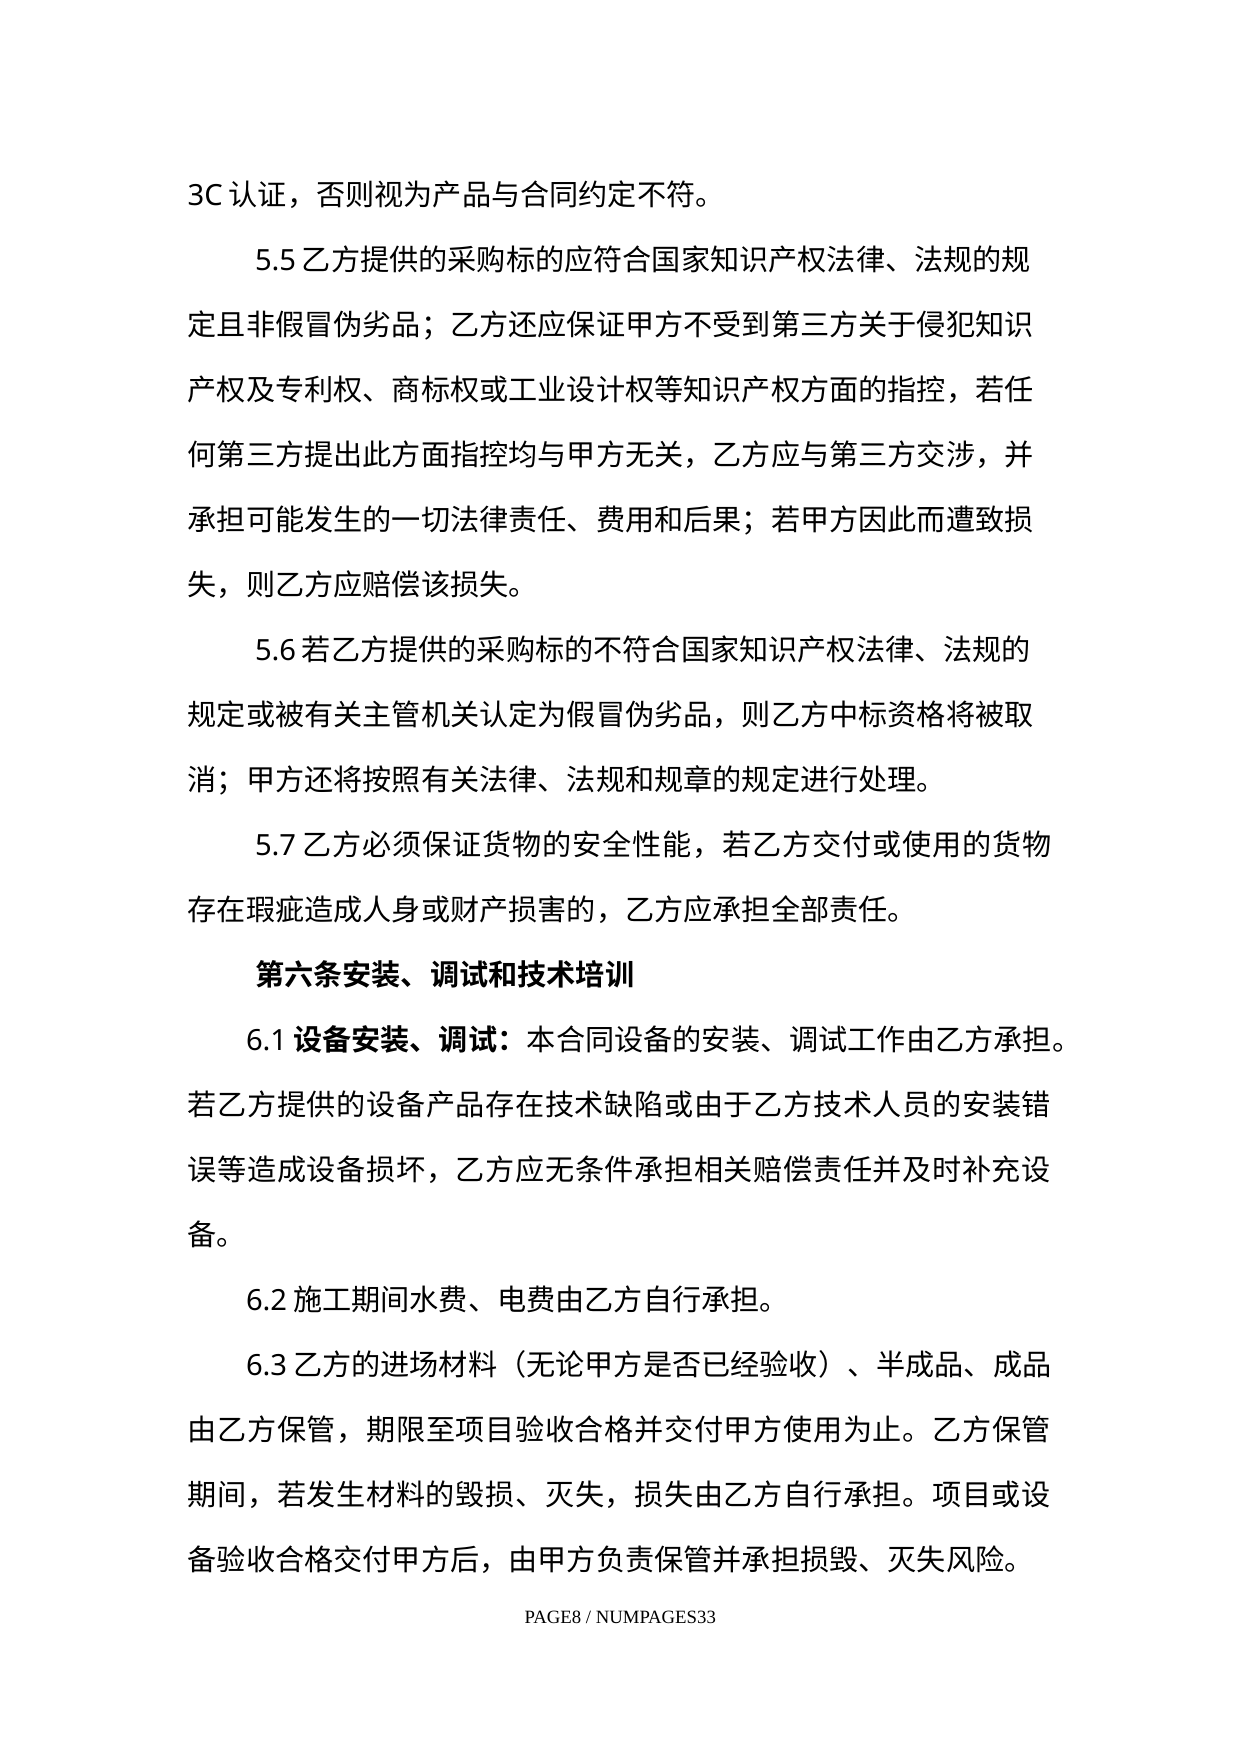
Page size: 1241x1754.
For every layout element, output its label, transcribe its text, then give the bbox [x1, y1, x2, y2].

text 5.7乙方必须保证货物的安全性能，若乙方交付或使用的货物存在瑕疵造成人身或财产损害的，乙方应承担全部责任。 [187, 810, 1053, 940]
text 第六条安装、调试和技术培训 [187, 940, 1053, 1005]
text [187, 160, 1053, 225]
text 5.5乙方提供的采购标的应符合国家知识产权法律、法规的规定且非假冒伪劣品；乙方还应保证甲方不受到第三方关于侵犯知识产权及专利权、商标权或工业设计权等知识产权方面的指控，若任何第三方提出此方面指控均与甲方无关，乙方应与第三方交涉，并承担可能发生的一切法律责任、费用和后果；若甲方因此而遭致损失，则乙方应赔偿该损失。 [187, 225, 1053, 615]
text 5.6若乙方提供的采购标的不符合国家知识产权法律、法规的规定或被有关主管机关认定为假冒伪劣品，则乙方中标资格将被取消；甲方还将按照有关法律、法规和规章的规定进行处理。 [187, 615, 1053, 810]
text 6.1设备安装、调试：本合同设备的安装、调试工作由乙方承担。若乙方提供的设备产品存在技术缺陷或由于乙方技术人员的安装错误等造成设备损坏，乙方应无条件承担相关赔偿责任并及时补充设备。 [187, 1005, 1053, 1265]
text 6.2施工期间水费、电费由乙方自行承担。 [187, 1265, 1053, 1330]
text 6.3乙方的进场材料（无论甲方是否已经验收）、半成品、成品由乙方保管，期限至项目验收合格并交付甲方使用为止。乙方保管期间，若发生材料的毁损、灭失，损失由乙方自行承担。项目或设备验收合格交付甲方后，由甲方负责保管并承担损毁、灭失风险。 [187, 1330, 1053, 1590]
